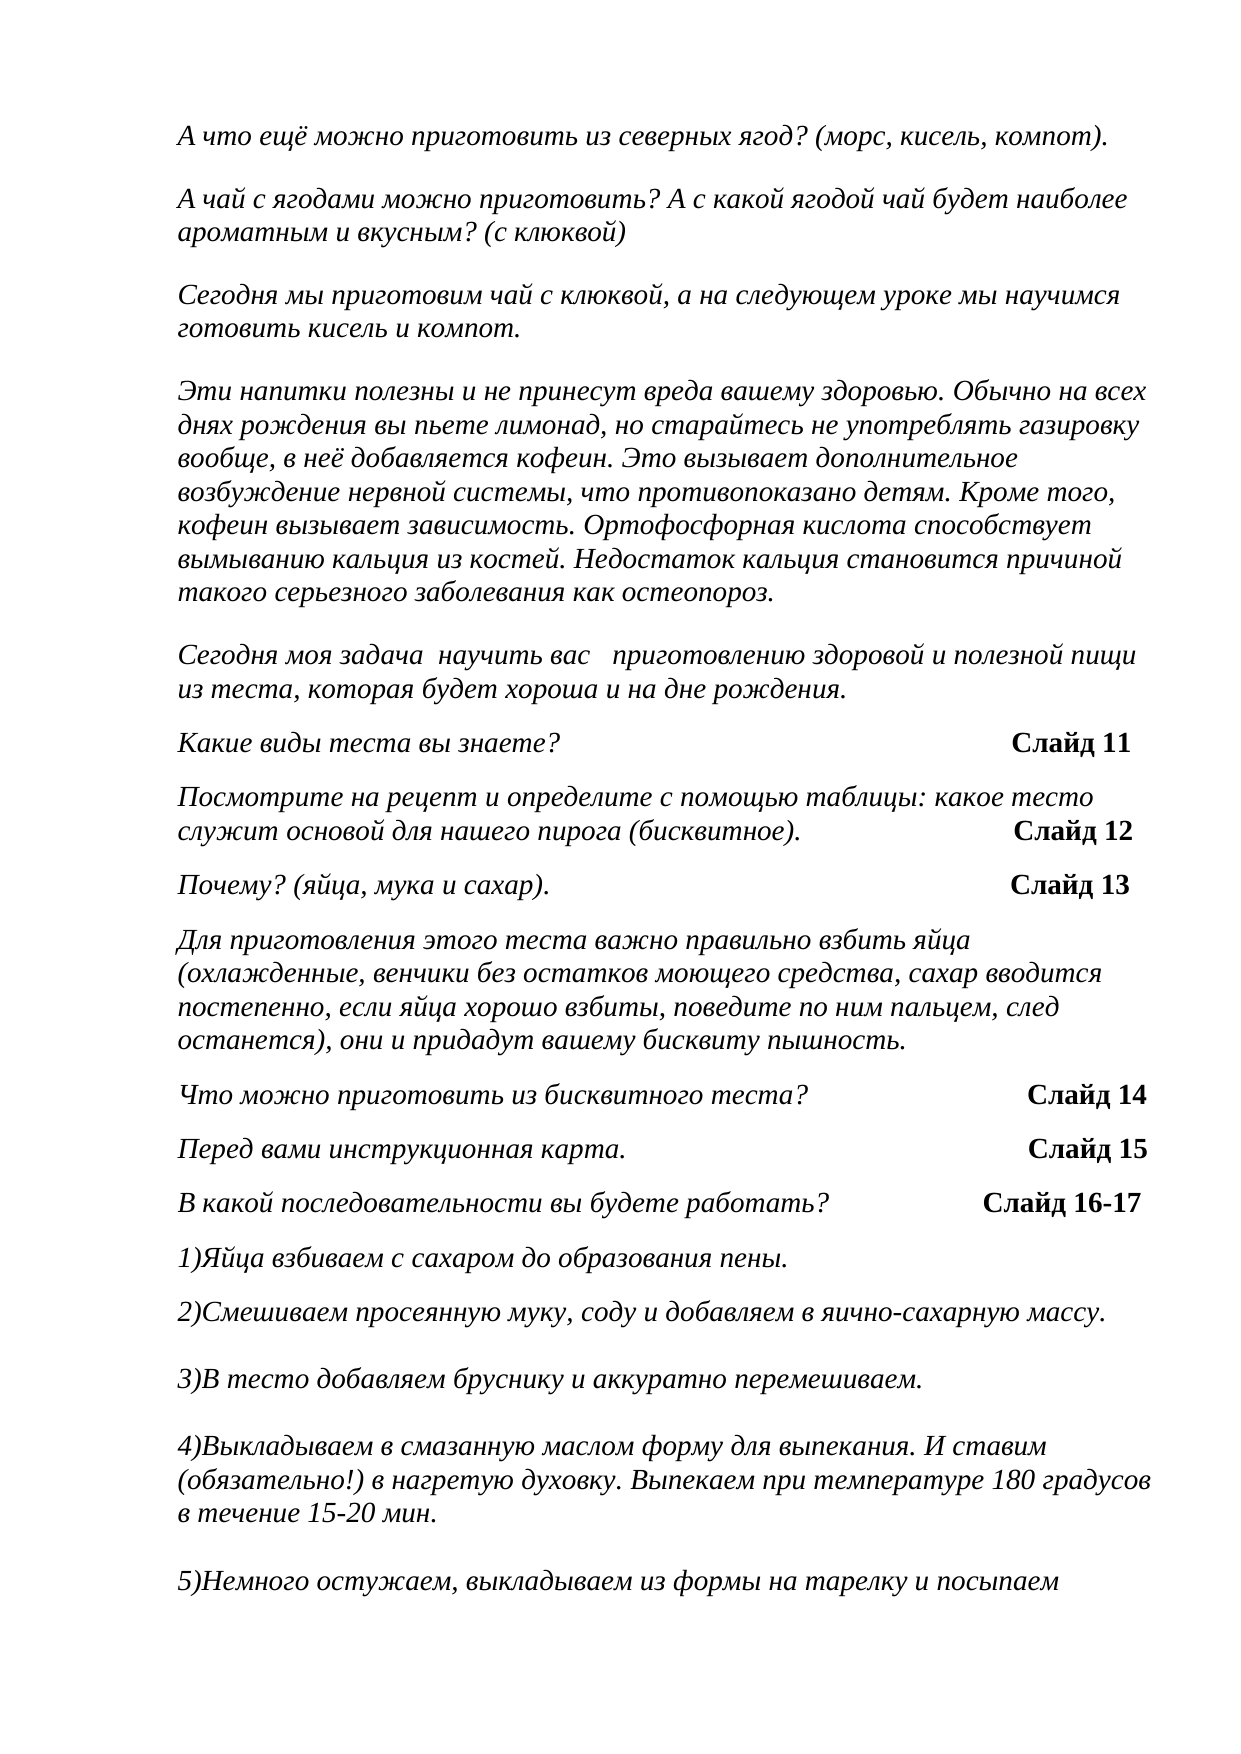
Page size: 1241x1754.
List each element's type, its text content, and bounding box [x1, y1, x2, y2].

text А что ещё можно приготовить из северных ягод? (морс, кисель, компот). [177, 118, 1152, 152]
text 3)В тесто добавляем бруснику и аккуратно перемешиваем. [177, 1361, 1152, 1395]
text 1)Яйца взбиваем с сахаром до образования пены. [177, 1240, 1152, 1273]
text В какой последовательности вы будете работать? Слайд 16-17 [177, 1186, 1152, 1219]
text Посмотрите на рецепт и определите с помощью таблицы: какое тесто служит основой для нашего пирога (бисквитное). Слайд 12 [177, 779, 1152, 847]
text 4)Выкладываем в смазанную маслом форму для выпекания. И ставим (обязательно!) в нагретую духовку. Выпекаем при температуре 180 градусов в течение 15-20 мин. [177, 1428, 1152, 1529]
text Какие виды теста вы знаете? Слайд 11 [177, 725, 1152, 759]
text 2)Смешиваем просеянную муку, соду и добавляем в яично-сахарную массу. [177, 1294, 1152, 1328]
text Эти напитки полезны и не принесут вреда вашему здоровью. Обычно на всех днях рождения вы пьете лимонад, но старайтесь не употреблять газировку вообще, в неё добавляется кофеин. Это вызывает дополнительное возбуждение нервной системы, что противопоказано детям. Кроме того, кофеин вызывает зависимость. Ортофосфорная кислота способствует вымыванию кальция из костей. Недостаток кальция становится причиной такого серьезного заболевания как остеопороз. [177, 373, 1152, 608]
text Сегодня моя задача научить вас приготовлению здоровой и полезной пищи из теста, которая будет хороша и на дне рождения. [177, 637, 1152, 704]
text Сегодня мы приготовим чай с клюквой, а на следующем уроке мы научимся готовить кисель и компот. [177, 277, 1152, 344]
text Перед вами инструкционная карта. Слайд 15 [177, 1131, 1152, 1165]
text Для приготовления этого теста важно правильно взбить яйца (охлажденные, венчики без остатков моющего средства, сахар вводится постепенно, если яйца хорошо взбиты, поведите по ним пальцем, след останется), они и придадут вашему бисквиту пышность. [177, 922, 1152, 1056]
text Что можно приготовить из бисквитного теста? Слайд 14 [177, 1077, 1152, 1110]
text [177, 1529, 1152, 1596]
text А чай с ягодами можно приготовить? А с какой ягодой чай будет наиболее ароматным и вкусным? (с клюквой) [177, 181, 1152, 248]
text Почему? (яйца, мука и сахар). Слайд 13 [177, 867, 1152, 901]
